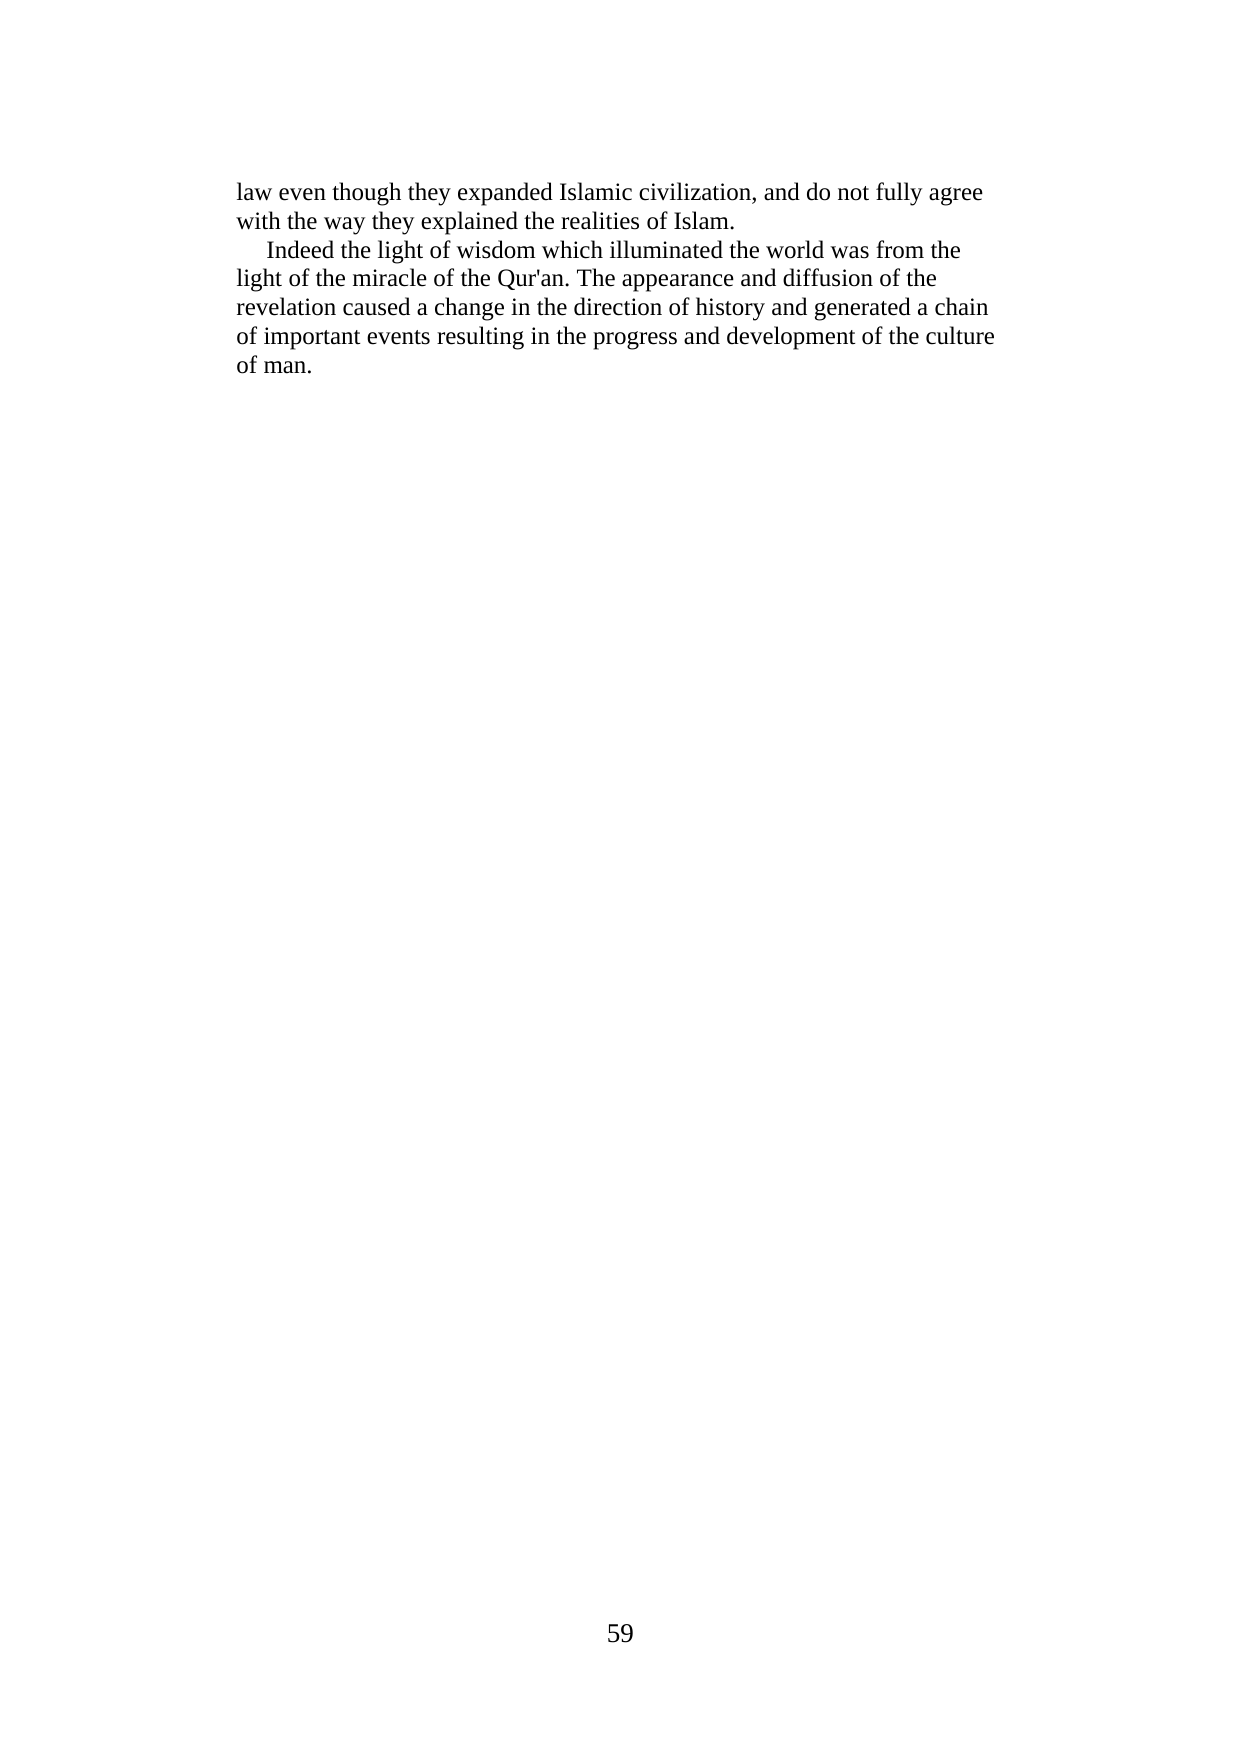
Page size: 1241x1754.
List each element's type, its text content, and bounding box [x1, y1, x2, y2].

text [236, 177, 1004, 235]
text Indeed the light of wisdom which illuminated the world was from the light of the miracle of the Qur'an. The appearance and diffusion of the revelation caused a change in the direction of history and generated a chain of important events resulting in the progress and development of the culture of man. [236, 235, 1004, 378]
